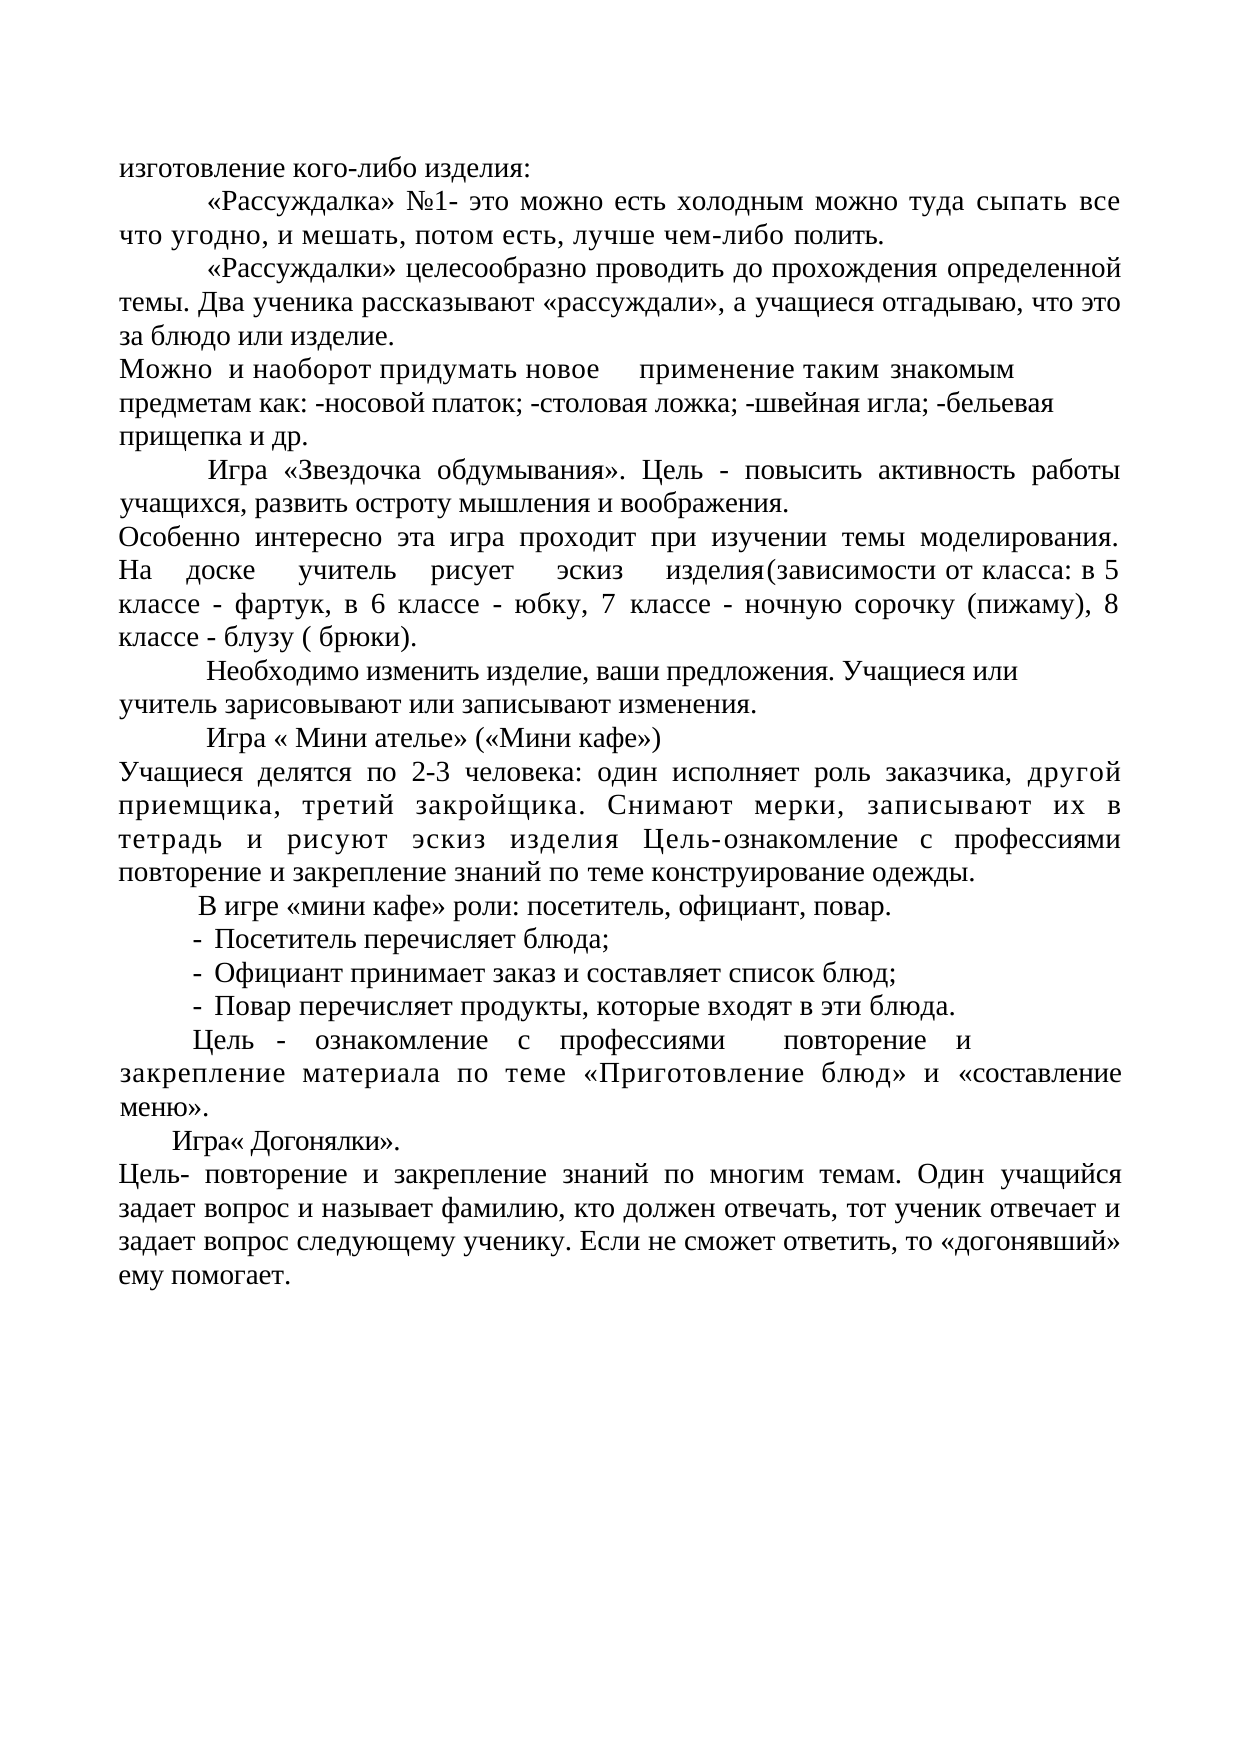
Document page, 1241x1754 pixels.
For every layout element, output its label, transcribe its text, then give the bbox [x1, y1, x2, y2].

list Официант принимает заказ и составляет список блюд; [192, 955, 1122, 988]
text Можно и наоборот придумать новое применение таким знакомым предметам как: -носовой платок; -столовая ложка; -швейная игла; -бельевая прищепка и др. [119, 351, 1122, 452]
text Цель- повторение и закрепление знаний по многим темам. Один учащийся задает вопрос и называет фамилию, кто должен отвечать, тот ученик отвечает и задает вопрос следующему ученику. Если не сможет ответить, то «догонявший» ему помогает. [118, 1156, 1122, 1290]
text Игра « Мини ателье» («Мини кафе») [206, 720, 1122, 754]
text «Рассуждалки» целесообразно проводить до прохождения определенной темы. Два ученика рассказывают «рассуждали», а учащиеся отгадываю, что это за блюдо или изделие. [119, 251, 1121, 351]
text «Рассуждалка» №1- это можно есть холодным можно туда сыпать все что угодно, и мешать, потом есть, лучше чем-либо полить. [119, 183, 1120, 251]
text Игра «Звездочка обдумывания». Цель - повысить активность работы учащихся, развить остроту мышления и воображения. [119, 452, 1121, 519]
text Необходимо изменить изделие, ваши предложения. Учащиеся или учитель зарисовывают или записывают изменения. [119, 653, 1122, 720]
text В игре «мини кафе» роли: посетитель, официант, повар. [198, 888, 1122, 921]
text Особенно интересно эта игра проходит при изучении темы моделирования. На доске учитель рисует эскиз изделия(зависимости от класса: в 5 классе - фартук, в 6 классе - юбку, 7 классе - ночную сорочку (пижаму), 8 классе - блузу ( брюки). [118, 519, 1119, 653]
text Учащиеся делятся по 2-3 человека: один исполняет роль заказчика, другой приемщика, третий закройщика. Снимают мерки, записывают их в тетрадь и рисуют эскиз изделия Цель-ознакомление с профессиями повторение и закрепление знаний по теме конструирование одежды. [118, 754, 1121, 888]
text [119, 150, 1119, 183]
list Повар перечисляет продукты, которые входят в эти блюда. Цель - ознакомление с профессиями повторение и [192, 988, 1122, 1056]
text закрепление материала по теме «Приготовление блюд» и «составление меню». [119, 1056, 1122, 1123]
list Посетитель перечисляет блюда; [192, 921, 1122, 955]
text Игра« Догонялки». [125, 1123, 1122, 1156]
